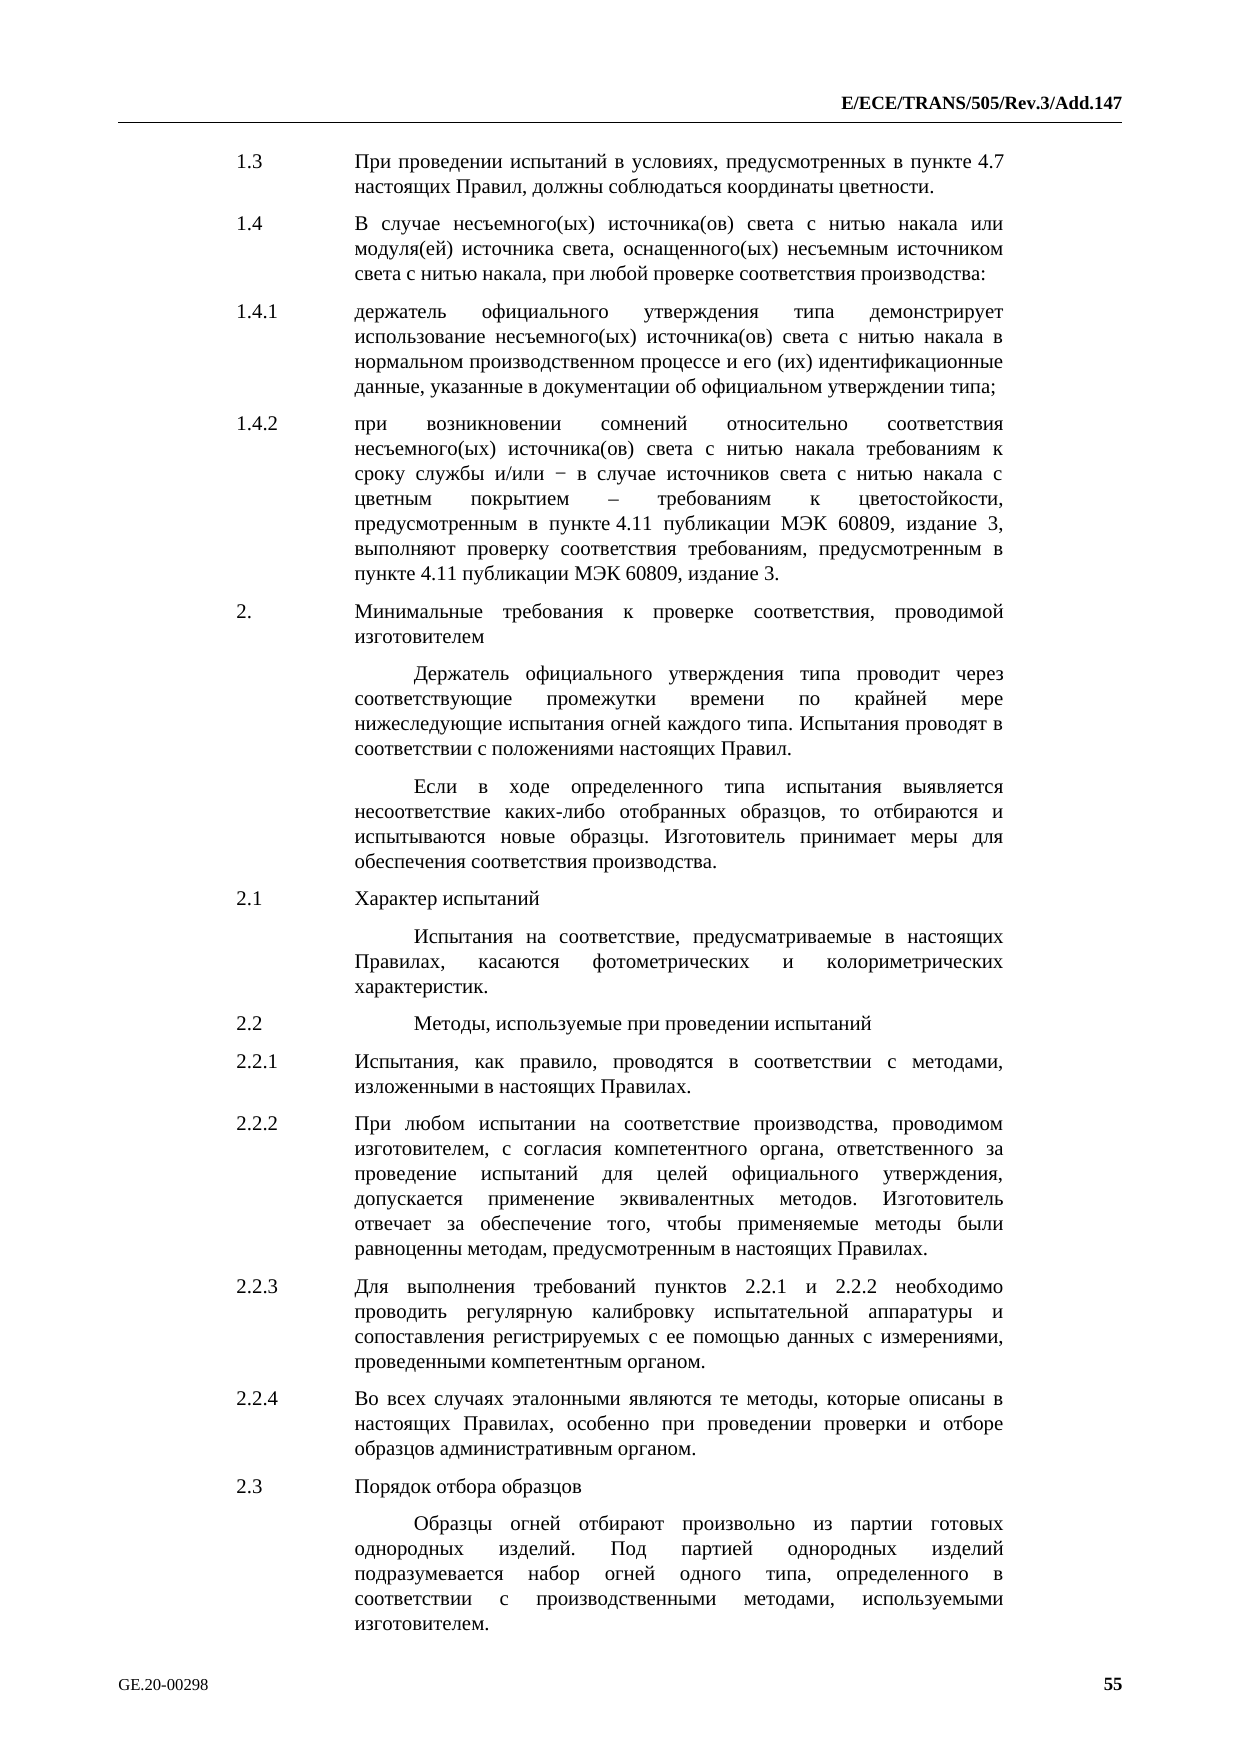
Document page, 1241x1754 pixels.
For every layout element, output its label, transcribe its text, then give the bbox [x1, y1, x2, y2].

text 1.4 В случае несъемного(ых) источника(ов) света с нитью накала или модуля(ей) источника света, оснащенного(ых) несъемным источником света с нитью накала, при любой проверке соответствия производства: [236, 210, 1004, 285]
text 1.3 При проведении испытаний в условиях, предусмотренных в пункте 4.7 настоящих Правил, должны соблюдаться координаты цветности. [236, 148, 1004, 198]
text 2.2 Методы, используемые при проведении испытаний [236, 1010, 1004, 1035]
text 2.2.4 Во всех случаях эталонными являются те методы, которые описаны в настоящих Правилах, особенно при проведении проверки и отборе образцов административным органом. [236, 1385, 1004, 1460]
text Испытания на соответствие, предусматриваемые в настоящих Правилах, касаются фотометрических и колориметрических характеристик. [354, 923, 1004, 998]
text 2.2.2 При любом испытании на соответствие производства, проводимом изготовителем, с согласия компетентного органа, ответственного за проведение испытаний для целей официального утверждения, допускается применение эквивалентных методов. Изготовитель отвечает за обеспечение того, чтобы применяемые методы были равноценны методам, предусмотренным в настоящих Правилах. [236, 1110, 1004, 1260]
text 2.3 Порядок отбора образцов [236, 1473, 1004, 1498]
text 2.2.3 Для выполнения требований пунктов 2.2.1 и 2.2.2 необходимо проводить регулярную калибровку испытательной аппаратуры и сопоставления регистрируемых с ее помощью данных с измерениями, проведенными компетентным органом. [236, 1273, 1004, 1373]
text Образцы огней отбирают произвольно из партии готовых однородных изделий. Под партией однородных изделий подразумевается набор огней одного типа, определенного в соответствии с производственными методами, используемыми изготовителем. [354, 1510, 1004, 1635]
text 2. Минимальные требования к проверке соответствия, проводимой изготовителем [236, 598, 1004, 648]
text 1.4.1 держатель официального утверждения типа демонстрирует использование несъемного(ых) источника(ов) света с нитью накала в нормальном производственном процессе и его (их) идентификационные данные, указанные в документации об официальном утверждении типа; [236, 298, 1004, 398]
text 2.1 Характер испытаний [236, 885, 1004, 910]
text 2.2.1 Испытания, как правило, проводятся в соответствии с методами, изложенными в настоящих Правилах. [236, 1048, 1004, 1098]
text 1.4.2 при возникновении сомнений относительно соответствия несъемного(ых) источника(ов) света с нитью накала требованиям к сроку службы и/или − в случае источников света с нитью накала с цветным покрытием – требованиям к цветостойкости, предусмотренным в пункте 4.11 публикации МЭК 60809, издание 3, выполняют проверку соответствия требованиям, предусмотренным в пункте 4.11 публикации МЭК 60809, издание 3. [236, 410, 1004, 585]
text Если в ходе определенного типа испытания выявляется несоответствие каких-либо отобранных образцов, то отбираются и испытываются новые образцы. Изготовитель принимает меры для обеспечения соответствия производства. [354, 773, 1004, 873]
text Держатель официального утверждения типа проводит через соответствующие промежутки времени по крайней мере нижеследующие испытания огней каждого типа. Испытания проводят в соответствии с положениями настоящих Правил. [354, 660, 1004, 760]
